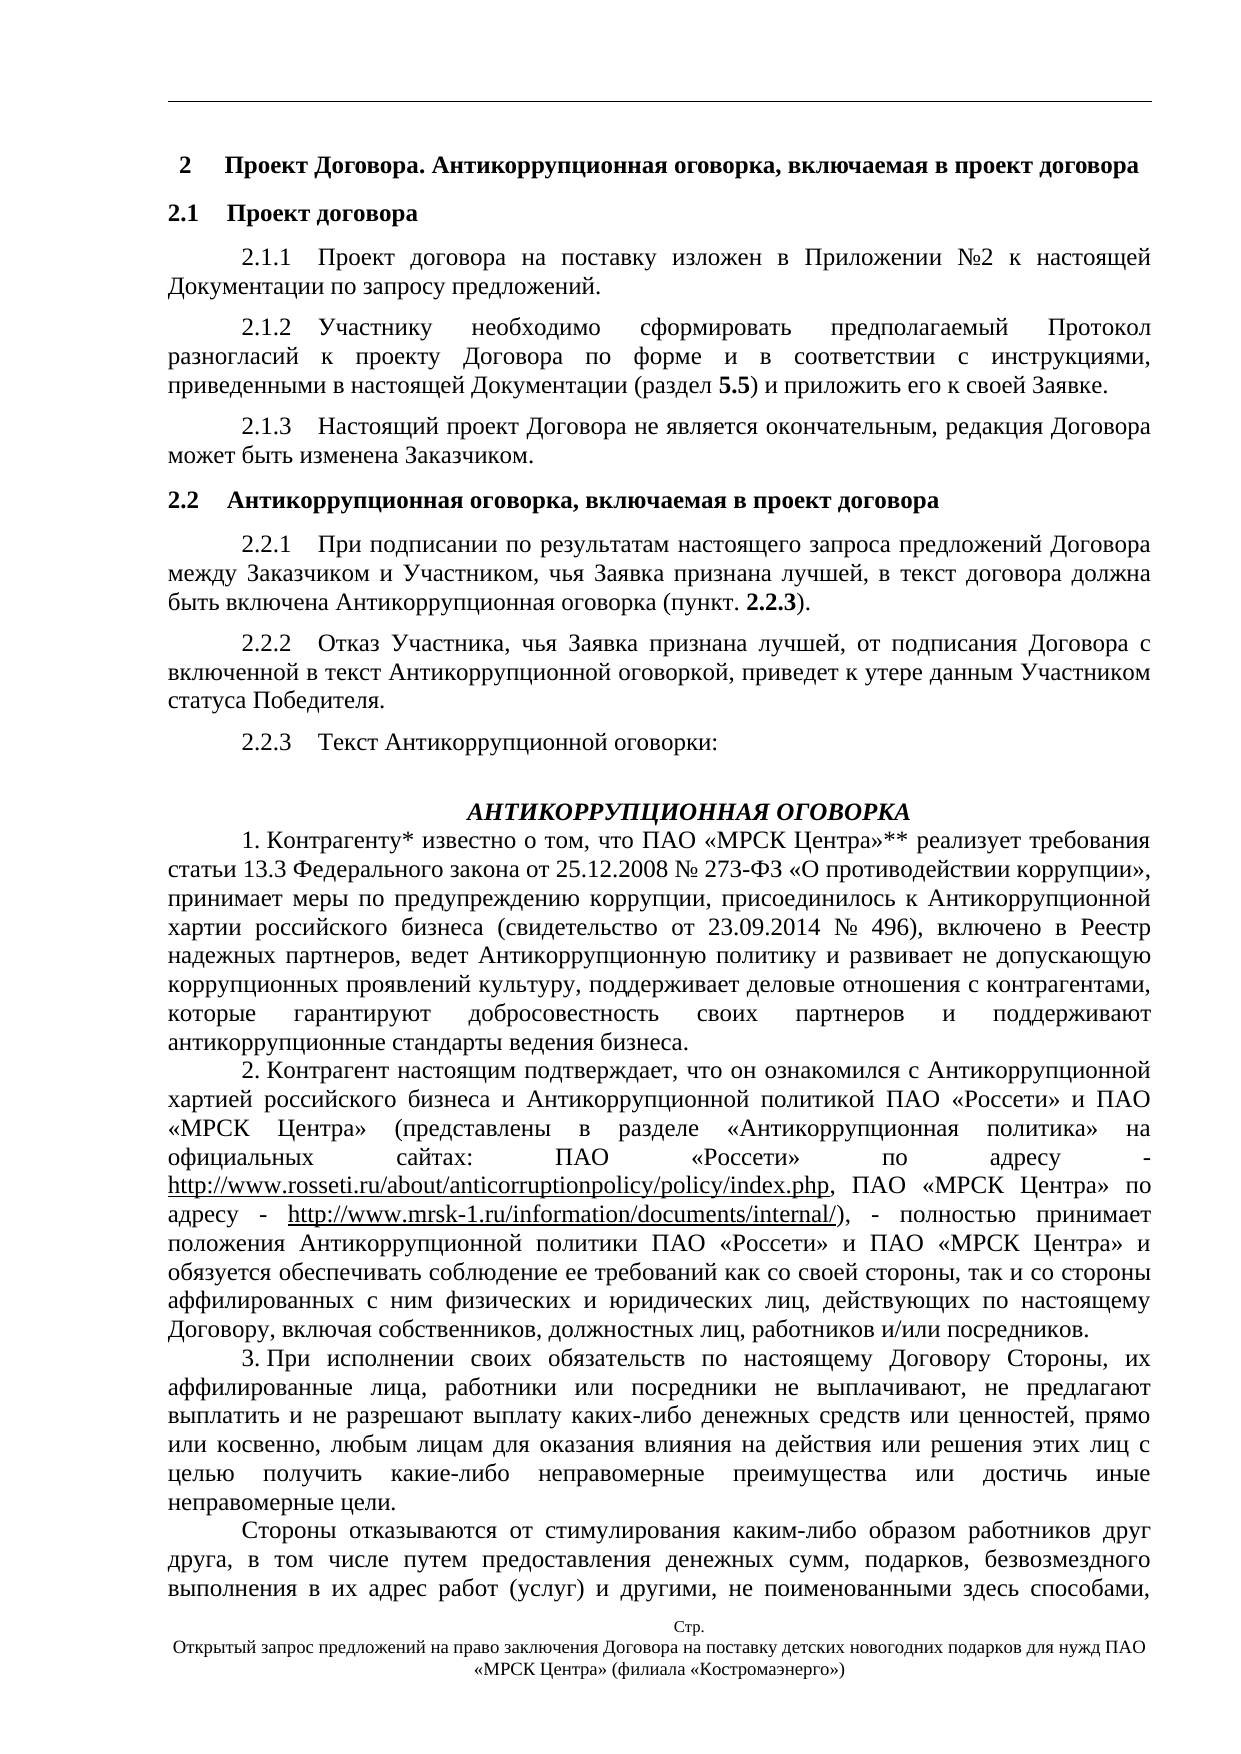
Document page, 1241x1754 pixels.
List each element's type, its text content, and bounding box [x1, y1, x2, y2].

subtitle Антикоррупционная оговорка, включаемая в проект договора [168, 485, 1152, 514]
subtitle Отказ Участника, чья Заявка признана лучшей, от подписания Договора с включенной в текст Антикоррупционной оговоркой, приведет к утере данным Участником статуса Победителя. [168, 628, 1152, 714]
text 3. При исполнении своих обязательств по настоящему Договору Стороны, их аффилированные лица, работники или посредники не выплачивают, не предлагают выплатить и не разрешают выплату каких-либо денежных средств или ценностей, прямо или косвенно, любым лицам для оказания влияния на действия или решения этих лиц с целью получить какие-либо неправомерные преимущества или достичь иные неправомерные цели. [168, 1343, 1152, 1516]
subtitle Участнику необходимо сформировать предполагаемый Протокол разногласий к проекту Договора по форме и в соответствии с инструкциями, приведенными в настоящей Документации (раздел 5.5) и приложить его к своей Заявке. [168, 312, 1152, 398]
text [168, 1516, 1152, 1602]
text 2. Контрагент настоящим подтверждает, что он ознакомился с Антикоррупционной хартией российского бизнеса и Антикоррупционной политикой ПАО «Россети» и ПАО «МРСК Центра» (представлены в разделе «Антикоррупционная политика» на официальных сайтах: ПАО «Россети» по адресу - http://www.rosseti.ru/about/anticorruptionpolicy/policy/index.php, ПАО «МРСК Центра» по адресу - http://www.mrsk-1.ru/information/documents/internal/), - полностью принимает положения Антикоррупционной политики ПАО «Россети» и ПАО «МРСК Центра» и обязуется обеспечивать соблюдение ее требований как со своей стороны, так и со стороны аффилированных с ним физических и юридических лиц, действующих по настоящему Договору, включая собственников, должностных лиц, работников и/или посредников. [168, 1056, 1152, 1343]
subtitle Настоящий проект Договора не является окончательным, редакция Договора может быть изменена Заказчиком. [168, 411, 1152, 468]
subtitle Текст Антикоррупционной оговорки: [168, 727, 1152, 756]
subtitle Проект Договора. Антикоррупционная оговорка, включаемая в проект договора [166, 150, 1152, 179]
text АНТИКОРРУПЦИОННАЯ ОГОВОРКА [168, 797, 1152, 826]
subtitle Проект договора [168, 198, 1152, 227]
text 1. Контрагенту* известно о том, что ПАО «МРСК Центра»** реализует требования статьи 13.3 Федерального закона от 25.12.2008 № 273-ФЗ «О противодействии коррупции», принимает меры по предупреждению коррупции, присоединилось к Антикоррупционной хартии российского бизнеса (свидетельство от 23.09.2014 № 496), включено в Реестр надежных партнеров, ведет Антикоррупционную политику и развивает не допускающую коррупционных проявлений культуру, поддерживает деловые отношения с контрагентами, которые гарантируют добросовестность своих партнеров и поддерживают антикоррупционные стандарты ведения бизнеса. [168, 826, 1152, 1056]
subtitle При подписании по результатам настоящего запроса предложений Договора между Заказчиком и Участником, чья Заявка признана лучшей, в текст договора должна быть включена Антикоррупционная оговорка (пункт. 2.2.3). [168, 529, 1152, 616]
subtitle Проект договора на поставку изложен в Приложении №2 к настоящей Документации по запросу предложений. [168, 242, 1152, 300]
